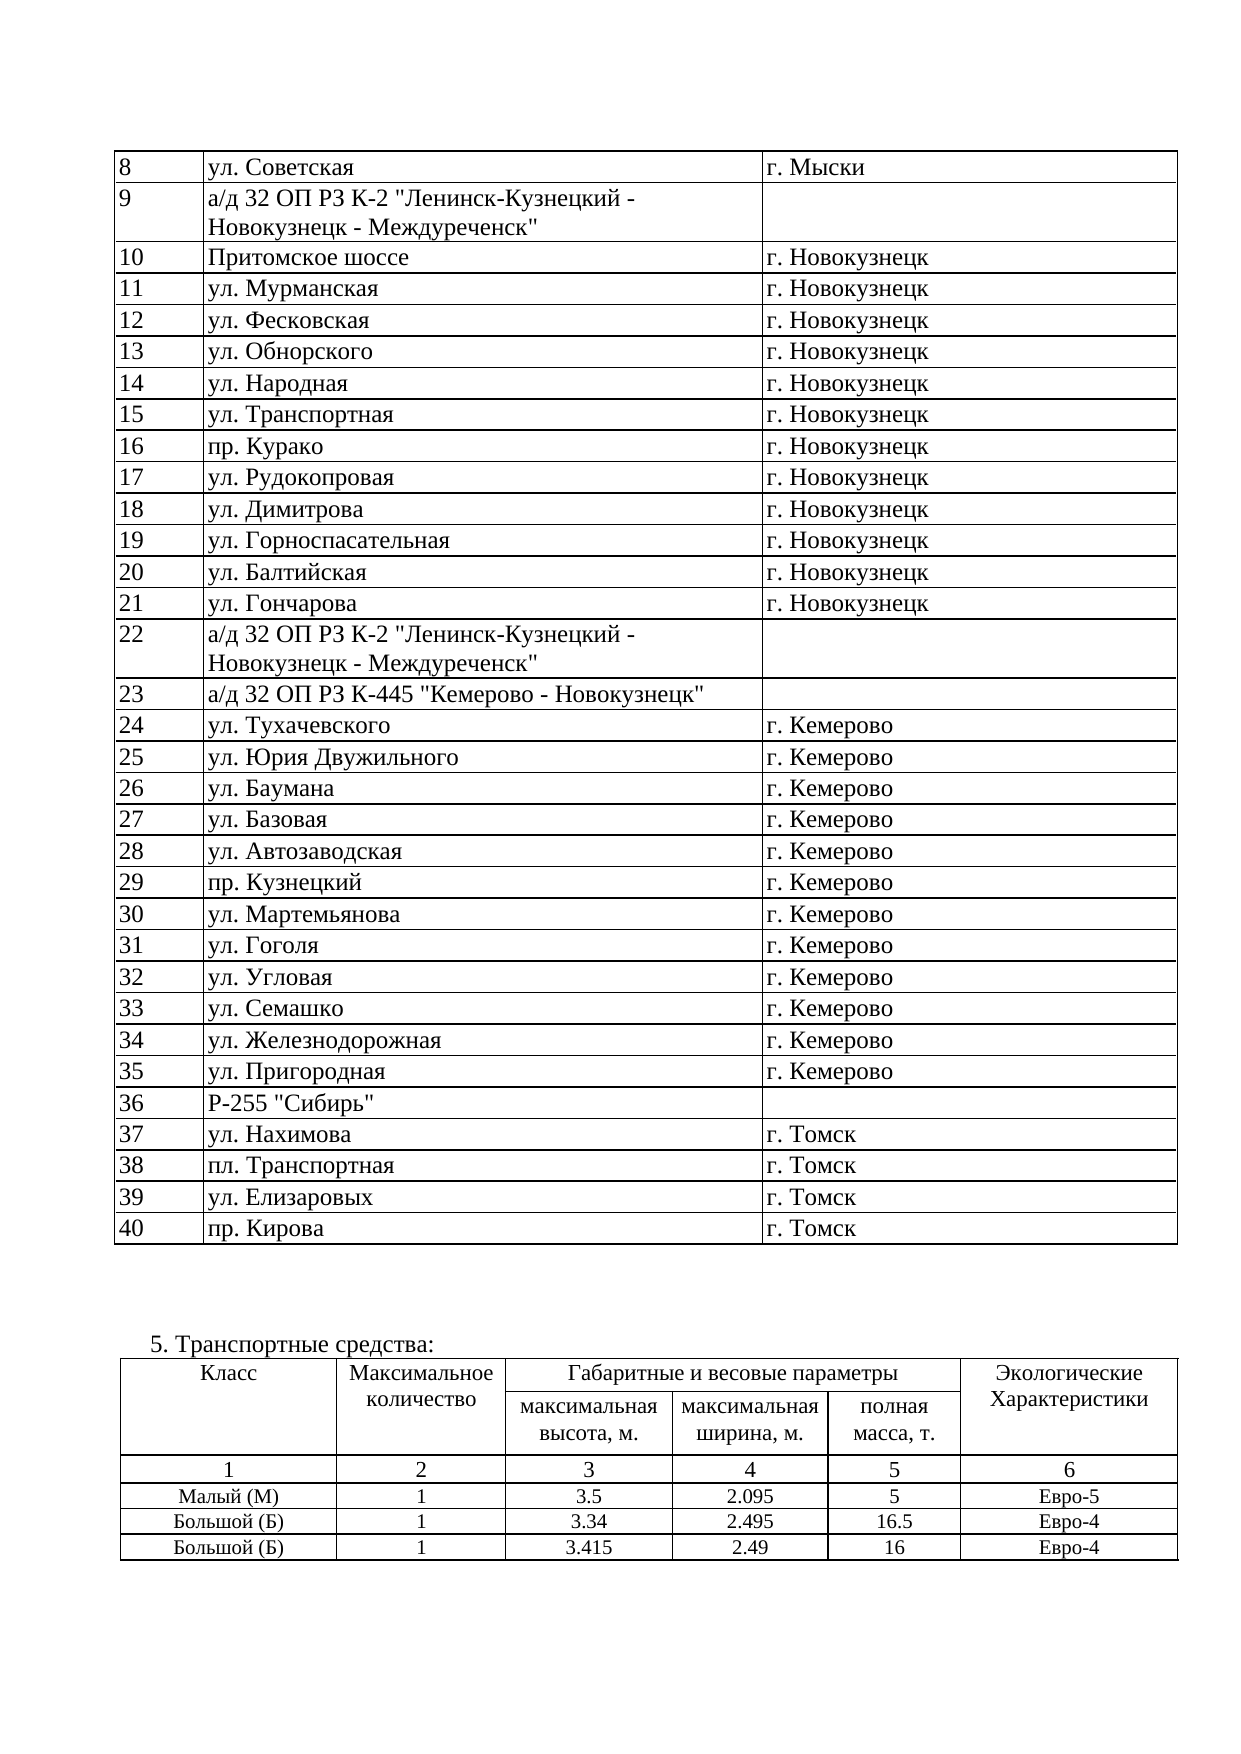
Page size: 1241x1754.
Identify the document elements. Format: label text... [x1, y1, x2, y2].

table_cell г. Томск [763, 1118, 1177, 1149]
table_cell г. Кемерово [763, 740, 1177, 771]
table_cell 40 [115, 1213, 203, 1243]
table_cell ул. Гончарова [204, 588, 762, 618]
table_header Экологические Характеристики [961, 1359, 1177, 1454]
table_cell 8 [115, 152, 203, 181]
table_cell 36 [115, 1087, 203, 1117]
table_cell 10 [115, 242, 203, 272]
table_cell 4 [673, 1456, 827, 1482]
table_cell г. Новокузнецк [763, 429, 1177, 461]
table_cell 30 [115, 898, 203, 929]
table_cell 25 [115, 741, 203, 771]
table_cell 2.49 [673, 1535, 827, 1559]
table_cell 18 [115, 493, 203, 524]
table_cell 16 [115, 430, 203, 461]
table_cell 3.5 [506, 1484, 672, 1508]
table_cell г. Кемерово [763, 929, 1177, 960]
table_cell а/д 32 ОП РЗ К-445 "Кемерово - Новокузнецк" [204, 679, 762, 708]
table_cell Большой (Б) [121, 1535, 336, 1559]
table_cell 2.095 [673, 1484, 827, 1508]
table_cell ул. Пригородная [204, 1056, 762, 1086]
table_cell 11 [115, 273, 203, 303]
table_cell 20 [115, 556, 203, 587]
table_cell 16 [829, 1535, 960, 1559]
table_cell г. Кемерово [763, 1055, 1177, 1086]
table_cell 24 [115, 710, 203, 740]
table_cell 3 [506, 1456, 672, 1482]
table_cell г. Томск [763, 1212, 1177, 1243]
table_cell [763, 181, 1177, 241]
table_cell Малый (М) [121, 1484, 336, 1508]
table_cell Евро-5 [961, 1484, 1177, 1508]
table_cell 31 [115, 930, 203, 960]
table_cell 2.495 [673, 1509, 827, 1533]
table_cell г. Новокузнецк [763, 461, 1177, 492]
table_cell ул. Гоголя [204, 930, 762, 960]
table_cell 17 [115, 462, 203, 492]
table_cell ул. Юрия Двужильного [204, 742, 762, 771]
table_cell 5 [829, 1456, 960, 1482]
table_cell 1 [337, 1535, 505, 1559]
table_cell 1 [121, 1456, 336, 1482]
table_cell 34 [115, 1024, 203, 1054]
table_cell 35 [115, 1056, 203, 1086]
table_cell ул. Балтийская [204, 557, 762, 587]
table_cell ул. Тухачевского [204, 710, 762, 740]
table_cell ул. Фесковская [204, 305, 762, 335]
table_cell ул. Семашко [204, 993, 762, 1023]
table_cell г. Кемерово [763, 960, 1177, 992]
table_cell г. Новокузнецк [763, 398, 1177, 429]
table_cell 12 [115, 305, 203, 335]
table_cell 1 [337, 1484, 505, 1508]
table_cell г. Кемерово [763, 992, 1177, 1023]
table_cell г. Томск [763, 1180, 1177, 1212]
table_cell ул. Мартемьянова [204, 899, 762, 929]
table_cell 15 [115, 399, 203, 429]
table_cell 33 [115, 993, 203, 1023]
table_cell г. Новокузнецк [763, 492, 1177, 524]
table_cell г. Новокузнецк [763, 304, 1177, 335]
table_cell г. Новокузнецк [763, 241, 1177, 272]
table_cell полная масса, т. [829, 1392, 960, 1454]
table_cell г. Кемерово [763, 803, 1177, 834]
table_cell 39 [115, 1181, 203, 1212]
table_cell 26 [115, 773, 203, 803]
table_cell г. Кемерово [763, 1023, 1177, 1054]
table_cell максимальная высота, м. [506, 1392, 672, 1454]
table_header Максимальное количество [337, 1359, 505, 1454]
table_cell 1 [337, 1509, 505, 1533]
table_cell ул. Мурманская [204, 274, 762, 303]
table_cell г. Мыски [763, 152, 1177, 181]
table_cell пл. Транспортная [204, 1151, 762, 1180]
table_cell ул. Угловая [204, 962, 762, 992]
table_cell 21 [115, 588, 203, 618]
table_cell 27 [115, 804, 203, 834]
table_cell 14 [115, 368, 203, 398]
table_cell ул. Димитрова [204, 494, 762, 524]
table_cell г. Томск [763, 1149, 1177, 1180]
table_cell ул. Базовая [204, 805, 762, 834]
table_cell г. Кемерово [763, 771, 1177, 803]
table_cell 9 [115, 183, 203, 241]
table_cell ул. Нахимова [204, 1119, 762, 1149]
table_cell Евро-4 [961, 1535, 1177, 1559]
table_cell пр. Кузнецкий [204, 867, 762, 897]
table_cell г. Новокузнецк [763, 366, 1177, 398]
table_cell 28 [115, 835, 203, 866]
table_cell г. Новокузнецк [763, 587, 1177, 618]
table_cell г. Кемерово [763, 709, 1177, 740]
table_cell г. Кемерово [763, 866, 1177, 897]
table_cell ул. Народная [204, 368, 762, 398]
table_cell пр. Курако [204, 431, 762, 461]
table_cell 38 [115, 1150, 203, 1180]
table_cell Притомское шоссе [204, 242, 762, 272]
table_cell [763, 1086, 1177, 1117]
table_cell ул. Елизаровых [204, 1182, 762, 1212]
table_cell 19 [115, 525, 203, 555]
table_cell пр. Кирова [204, 1213, 762, 1243]
table_header Класс [121, 1359, 336, 1454]
table_cell а/д 32 ОП РЗ К-2 "Ленинск-Кузнецкий - Новокузнецк - Междуреченск" [204, 620, 762, 677]
table_cell ул. Железнодорожная [204, 1025, 762, 1054]
table_cell 3.415 [506, 1535, 672, 1559]
table_cell [763, 677, 1177, 708]
table_cell Евро-4 [961, 1509, 1177, 1533]
table_header Габаритные и весовые параметры [506, 1359, 960, 1391]
text 5. Транспортные средства: [150, 1329, 1090, 1357]
table_cell 29 [115, 867, 203, 897]
table_cell ул. Транспортная [204, 400, 762, 429]
table_cell ул. Обнорского [204, 337, 762, 366]
table_cell 6 [961, 1456, 1177, 1482]
table_cell 3.34 [506, 1509, 672, 1533]
table_cell максимальная ширина, м. [673, 1392, 827, 1454]
table_cell Большой (Б) [121, 1509, 336, 1533]
table_cell ул. Баумана [204, 773, 762, 803]
table_cell г. Новокузнецк [763, 524, 1177, 555]
table_cell [763, 618, 1177, 677]
table_cell г. Новокузнецк [763, 272, 1177, 303]
table_cell Р-255 "Сибирь" [204, 1088, 762, 1117]
table_cell 37 [115, 1119, 203, 1149]
table_cell 23 [115, 678, 203, 708]
table_cell г. Новокузнецк [763, 335, 1177, 366]
table_cell г. Кемерово [763, 834, 1177, 866]
table_cell г. Новокузнецк [763, 555, 1177, 587]
table_cell ул. Советская [204, 152, 762, 181]
table_cell ул. Рудокопровая [204, 462, 762, 492]
table_cell 5 [829, 1484, 960, 1508]
table_cell 2 [337, 1456, 505, 1482]
table_cell г. Кемерово [763, 897, 1177, 929]
table_cell 13 [115, 336, 203, 366]
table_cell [204, 183, 762, 241]
table_cell 16.5 [829, 1509, 960, 1533]
table_cell ул. Автозаводская [204, 836, 762, 866]
table_cell ул. Горноспасательная [204, 525, 762, 555]
table_cell 32 [115, 961, 203, 992]
table_cell 22 [115, 619, 203, 677]
